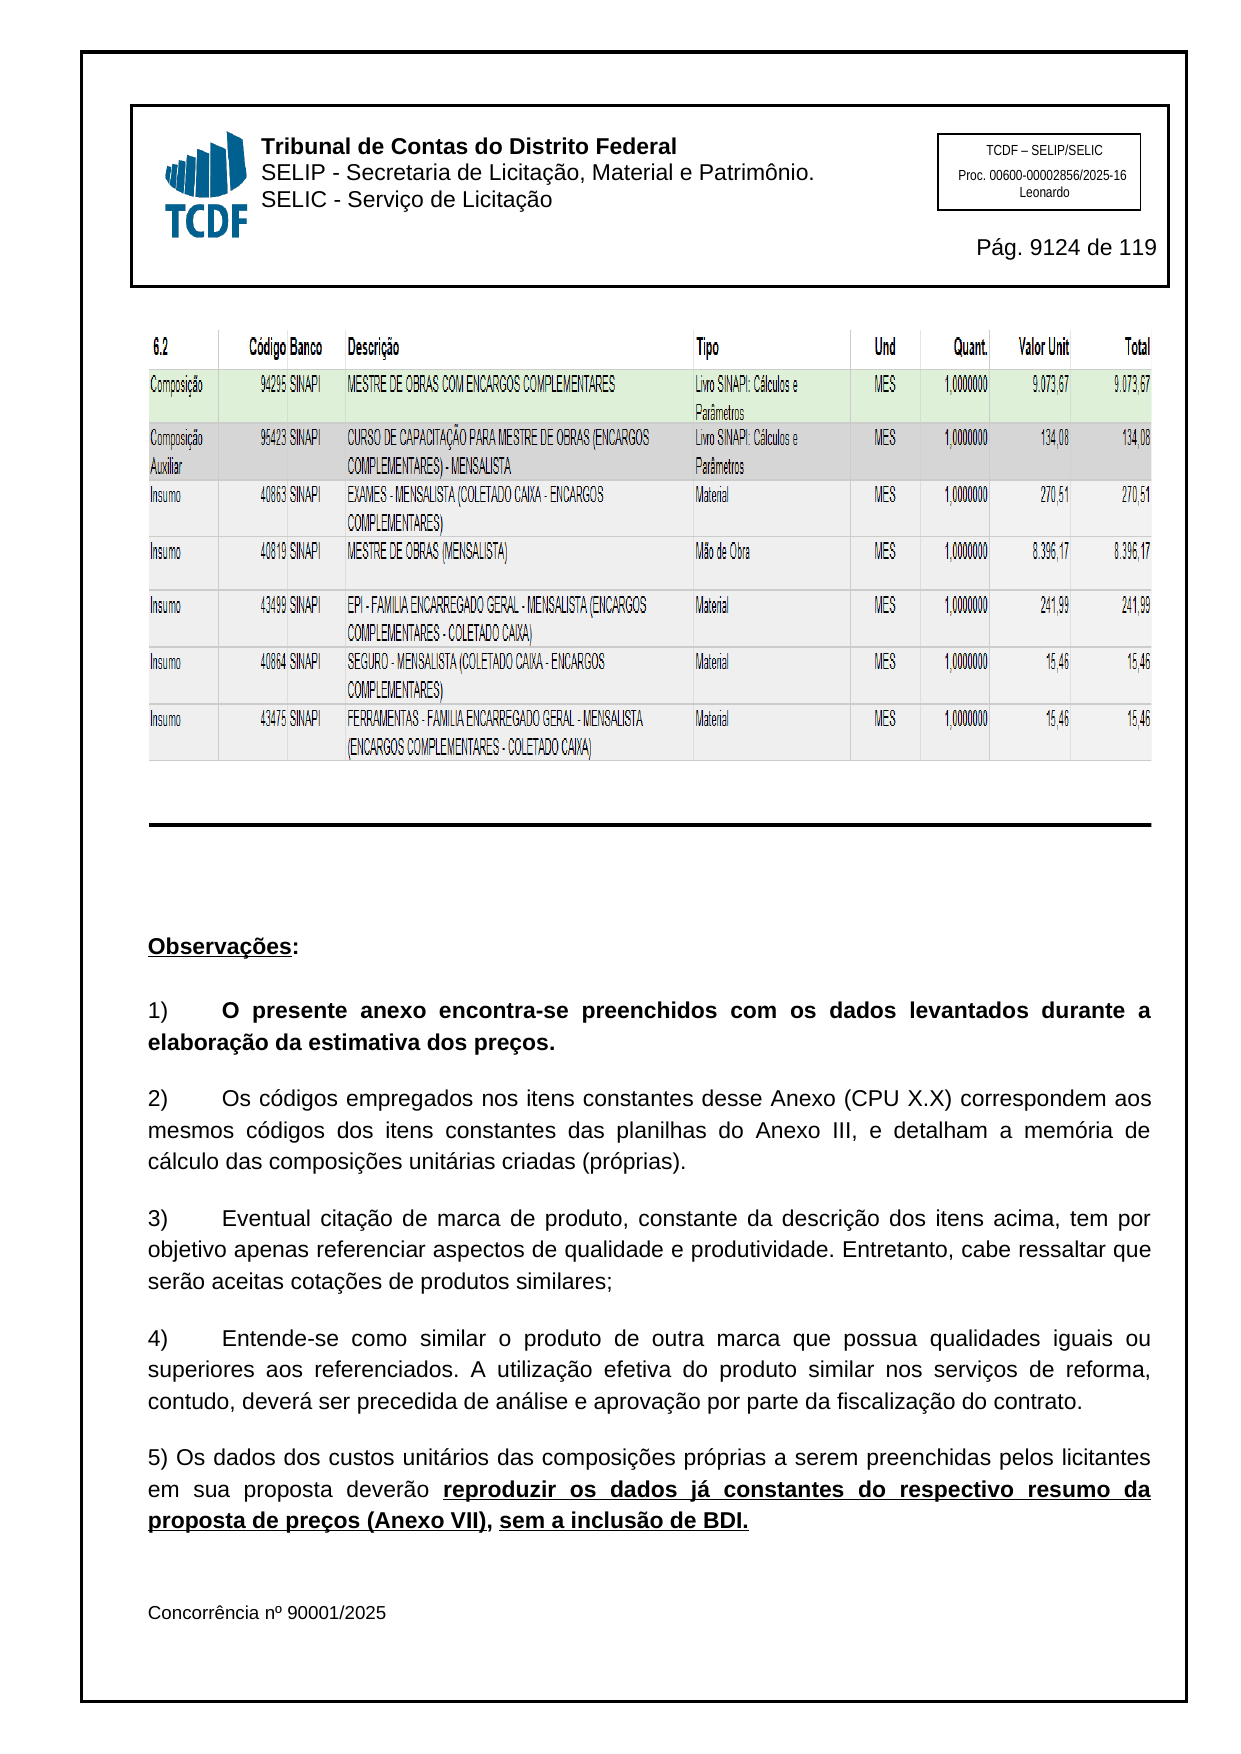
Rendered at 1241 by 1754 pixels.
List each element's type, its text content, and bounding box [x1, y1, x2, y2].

text 5) Os dados dos custos unitários das composições próprias a serem preenchidas pelos licitantes em sua proposta deverão reproduzir os dados já constantes do respectivo resumo da proposta de preços (Anexo VII), sem a inclusão de BDI. [148, 1444, 1152, 1534]
picture [148, 329, 1152, 827]
text 2) Os códigos empregados nos itens constantes desse Anexo (CPU X.X) correspondem aos mesmos códigos dos itens constantes das planilhas do Anexo III, e detalham a memória de cálculo das composições unitárias criadas (próprias). [148, 1085, 1152, 1175]
text 1) O presente anexo encontra-se preenchidos com os dados levantados durante a elaboração da estimativa dos preços. [148, 997, 1152, 1055]
text 4) Entende-se como similar o produto de outra marca que possua qualidades iguais ou superiores aos referenciados. A utilização efetiva do produto similar nos serviços de reforma, contudo, deverá ser precedida de análise e aprovação por parte da fiscalização do contrato. [148, 1324, 1152, 1414]
text Observações: [148, 918, 1152, 959]
text 3) Eventual citação de marca de produto, constante da descrição dos itens acima, tem por objetivo apenas referenciar aspectos de qualidade e produtividade. Entretanto, cabe ressaltar que serão aceitas cotações de produtos similares; [148, 1205, 1152, 1294]
picture [150, 128, 262, 240]
